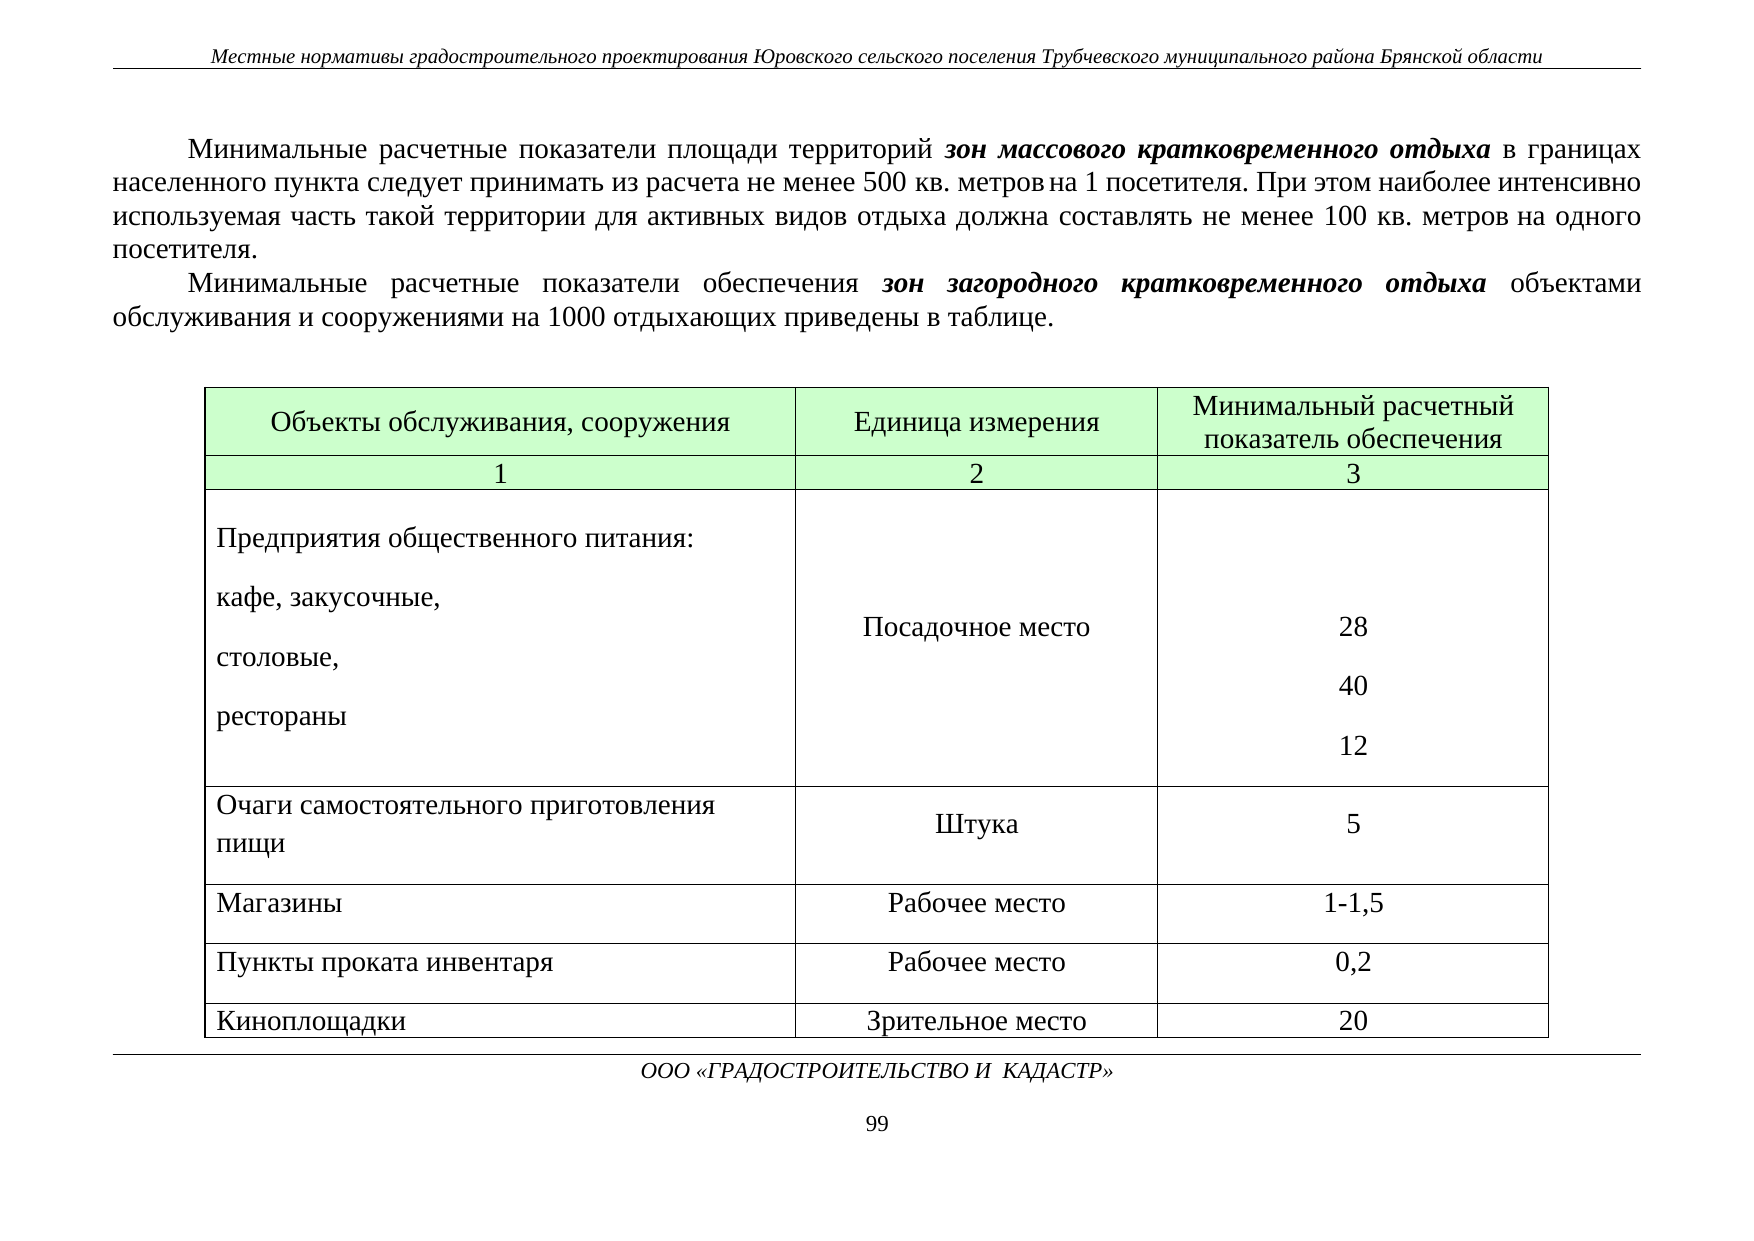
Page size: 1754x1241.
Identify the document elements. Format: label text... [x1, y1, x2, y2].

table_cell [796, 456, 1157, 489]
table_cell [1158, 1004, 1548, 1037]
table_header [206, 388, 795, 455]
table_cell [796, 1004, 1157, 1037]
text Минимальные расчетные показатели обеспечения зон загородного кратковременного отдыха объектами обслуживания и сооружениями на 1000 отдыхающих приведены в таблице. [112, 265, 1641, 332]
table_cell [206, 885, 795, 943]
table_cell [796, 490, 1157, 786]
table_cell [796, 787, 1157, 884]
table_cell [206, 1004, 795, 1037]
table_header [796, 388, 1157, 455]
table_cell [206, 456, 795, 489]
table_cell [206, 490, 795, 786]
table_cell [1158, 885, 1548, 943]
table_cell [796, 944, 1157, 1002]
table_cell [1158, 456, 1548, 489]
text Минимальные расчетные показатели площади территорий зон массового кратковременного отдыха в границах населенного пункта следует принимать из расчета не менее 500 кв. метров на 1 посетителя. При этом наиболее интенсивно используемая часть такой территории для активных видов отдыха должна составлять не менее 100 кв. метров на одного посетителя. [112, 131, 1641, 265]
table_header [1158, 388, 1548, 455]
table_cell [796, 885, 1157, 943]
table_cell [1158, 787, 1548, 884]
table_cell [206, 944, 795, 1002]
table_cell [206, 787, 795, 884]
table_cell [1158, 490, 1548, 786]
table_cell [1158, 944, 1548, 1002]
